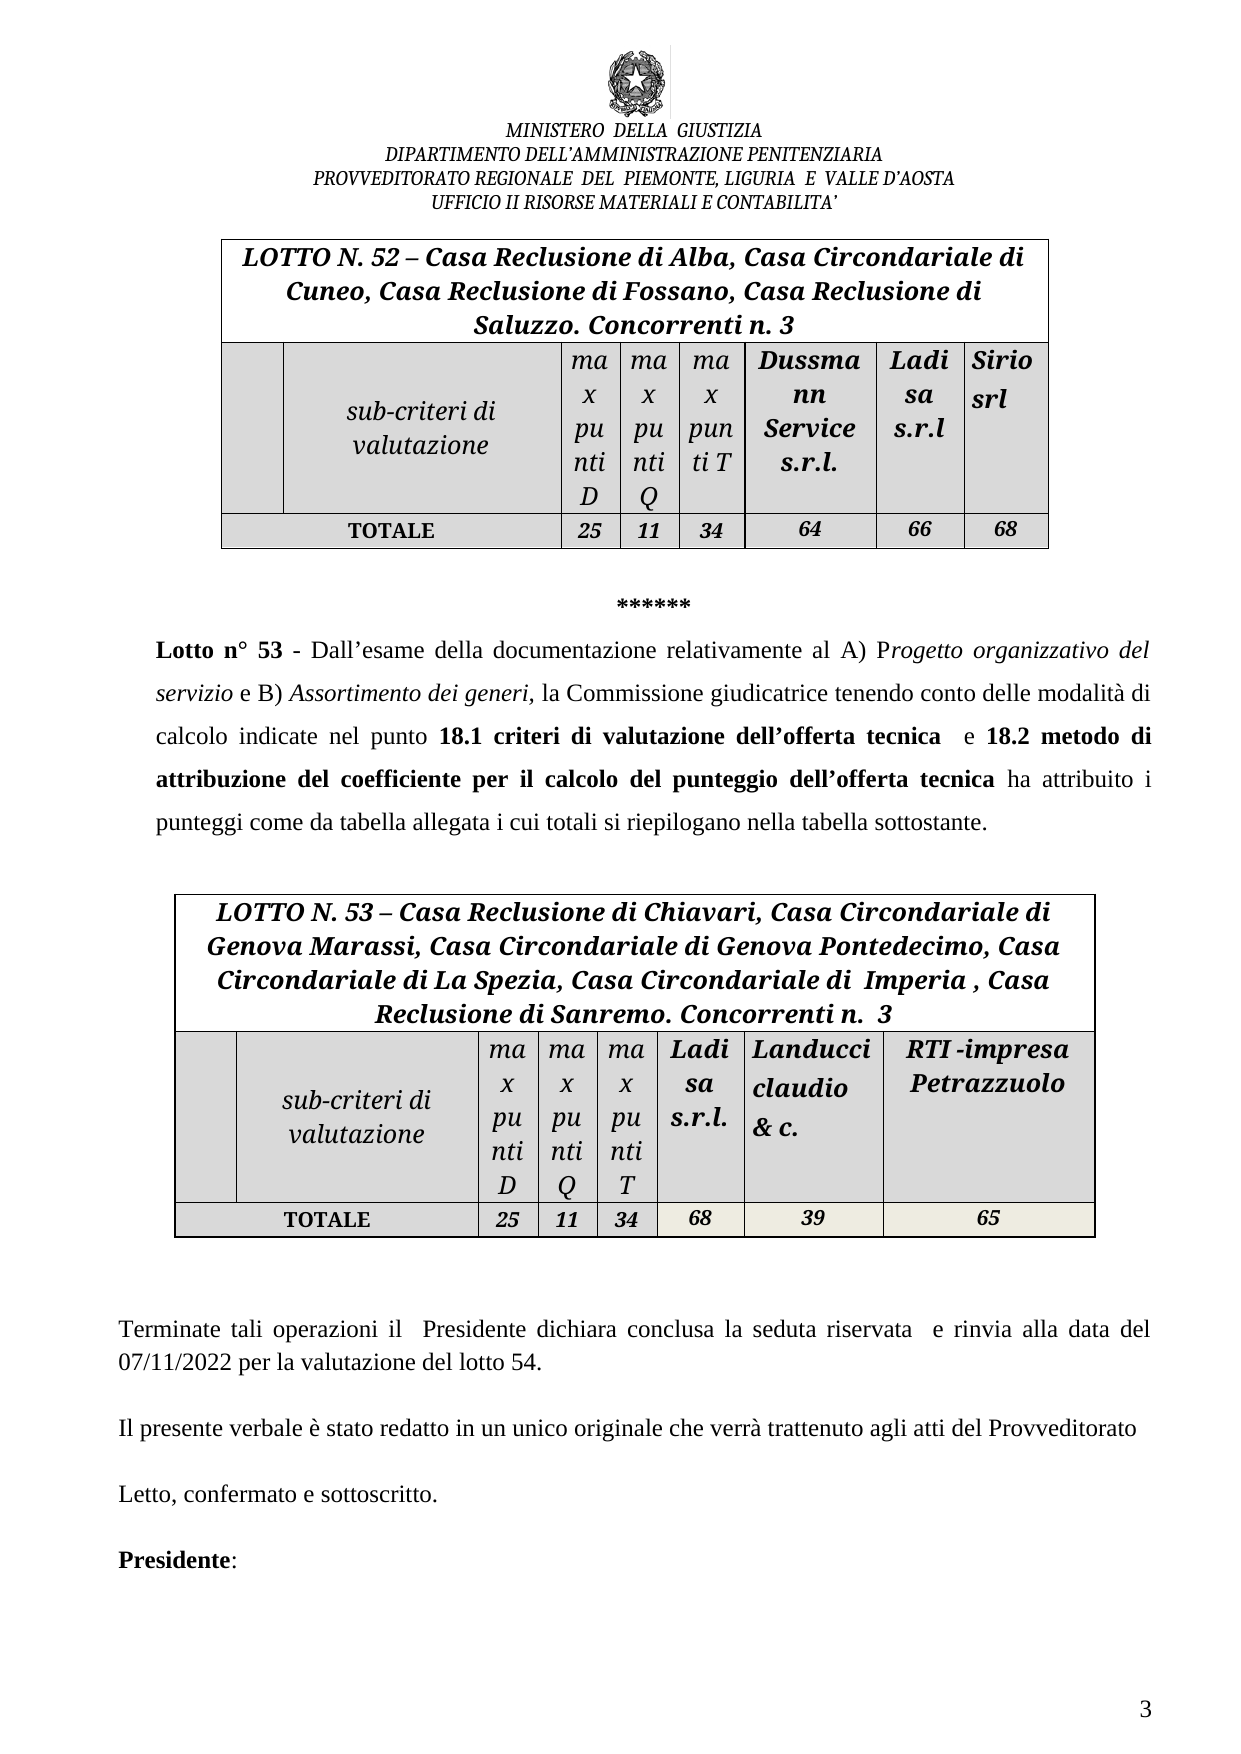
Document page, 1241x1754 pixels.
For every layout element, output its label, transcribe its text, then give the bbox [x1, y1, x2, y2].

table_header LOTTO N. 52 – Casa Reclusione di Alba, Casa Circondariale di Cuneo, Casa Reclusione di Fossano, Casa Reclusione di Saluzzo. Concorrenti n. 3 [222, 240, 1048, 342]
table_cell 66 [877, 514, 964, 547]
picture [599, 44, 671, 119]
text Il presente verbale è stato redatto in un unico originale che verrà trattenuto agli atti del Provveditorato [118, 1413, 1152, 1441]
text Letto, confermato e sottoscritto. [118, 1479, 1152, 1507]
table_cell 25 [562, 514, 620, 547]
table_cell Sirio srl [965, 343, 1048, 513]
text Presidente: [118, 1545, 1152, 1573]
table_cell TOTALE [176, 1203, 478, 1236]
table_cell 34 [598, 1203, 657, 1236]
table_cell 25 [479, 1203, 538, 1236]
table_cell 11 [539, 1203, 597, 1236]
table_cell Ladisa s.r.l [877, 343, 964, 513]
text ****** [156, 592, 1152, 620]
table_cell TOTALE [222, 514, 561, 547]
text Terminate tali operazioni il Presidente dichiara conclusa la seduta riservata e rinvia alla data del 07/11/2022 per la valutazione del lotto 54. [118, 1314, 1152, 1375]
table_cell 68 [965, 514, 1048, 547]
table_cell 68 [658, 1203, 744, 1236]
table_cell RTI -impresa Petrazzuolo [884, 1032, 1094, 1202]
table_cell 39 [745, 1203, 883, 1236]
table_cell max punti D [562, 343, 620, 513]
table_cell sub-criteri di valutazione [237, 1032, 478, 1202]
table_cell max punti Q [621, 343, 679, 513]
table_cell max punti T [680, 343, 744, 513]
table_cell sub-criteri di valutazione [284, 343, 561, 513]
table_cell 65 [884, 1203, 1094, 1236]
table_cell Landucci claudio & c. [745, 1032, 883, 1202]
table_cell max punti T [598, 1032, 657, 1202]
table_cell [222, 343, 283, 513]
text Lotto n° 53 - Dall’esame della documentazione relativamente al A) Progetto organizzativo del servizio e B) Assortimento dei generi, la Commissione giudicatrice tenendo conto delle modalità di calcolo indicate nel punto 18.1 criteri di valutazione dell’offerta tecnica e 18.2 metodo di attribuzione del coefficiente per il calcolo del punteggio dell’offerta tecnica ha attribuito i punteggi come da tabella allegata i cui totali si riepilogano nella tabella sottostante. [156, 635, 1152, 836]
table_cell [176, 1032, 236, 1202]
table_cell max punti Q [539, 1032, 597, 1202]
table_cell 34 [680, 514, 744, 547]
table_cell max punti D [479, 1032, 538, 1202]
table_cell 64 [746, 514, 876, 547]
table_cell Ladisa s.r.l. [658, 1032, 744, 1202]
table_cell 11 [621, 514, 679, 547]
table_header LOTTO N. 53 – Casa Reclusione di Chiavari, Casa Circondariale di Genova Marassi, Casa Circondariale di Genova Pontedecimo, Casa Circondariale di La Spezia, Casa Circondariale di Imperia , Casa Reclusione di Sanremo. Concorrenti n. 3 [176, 895, 1094, 1031]
table_cell Dussmann Service s.r.l. [746, 343, 876, 513]
